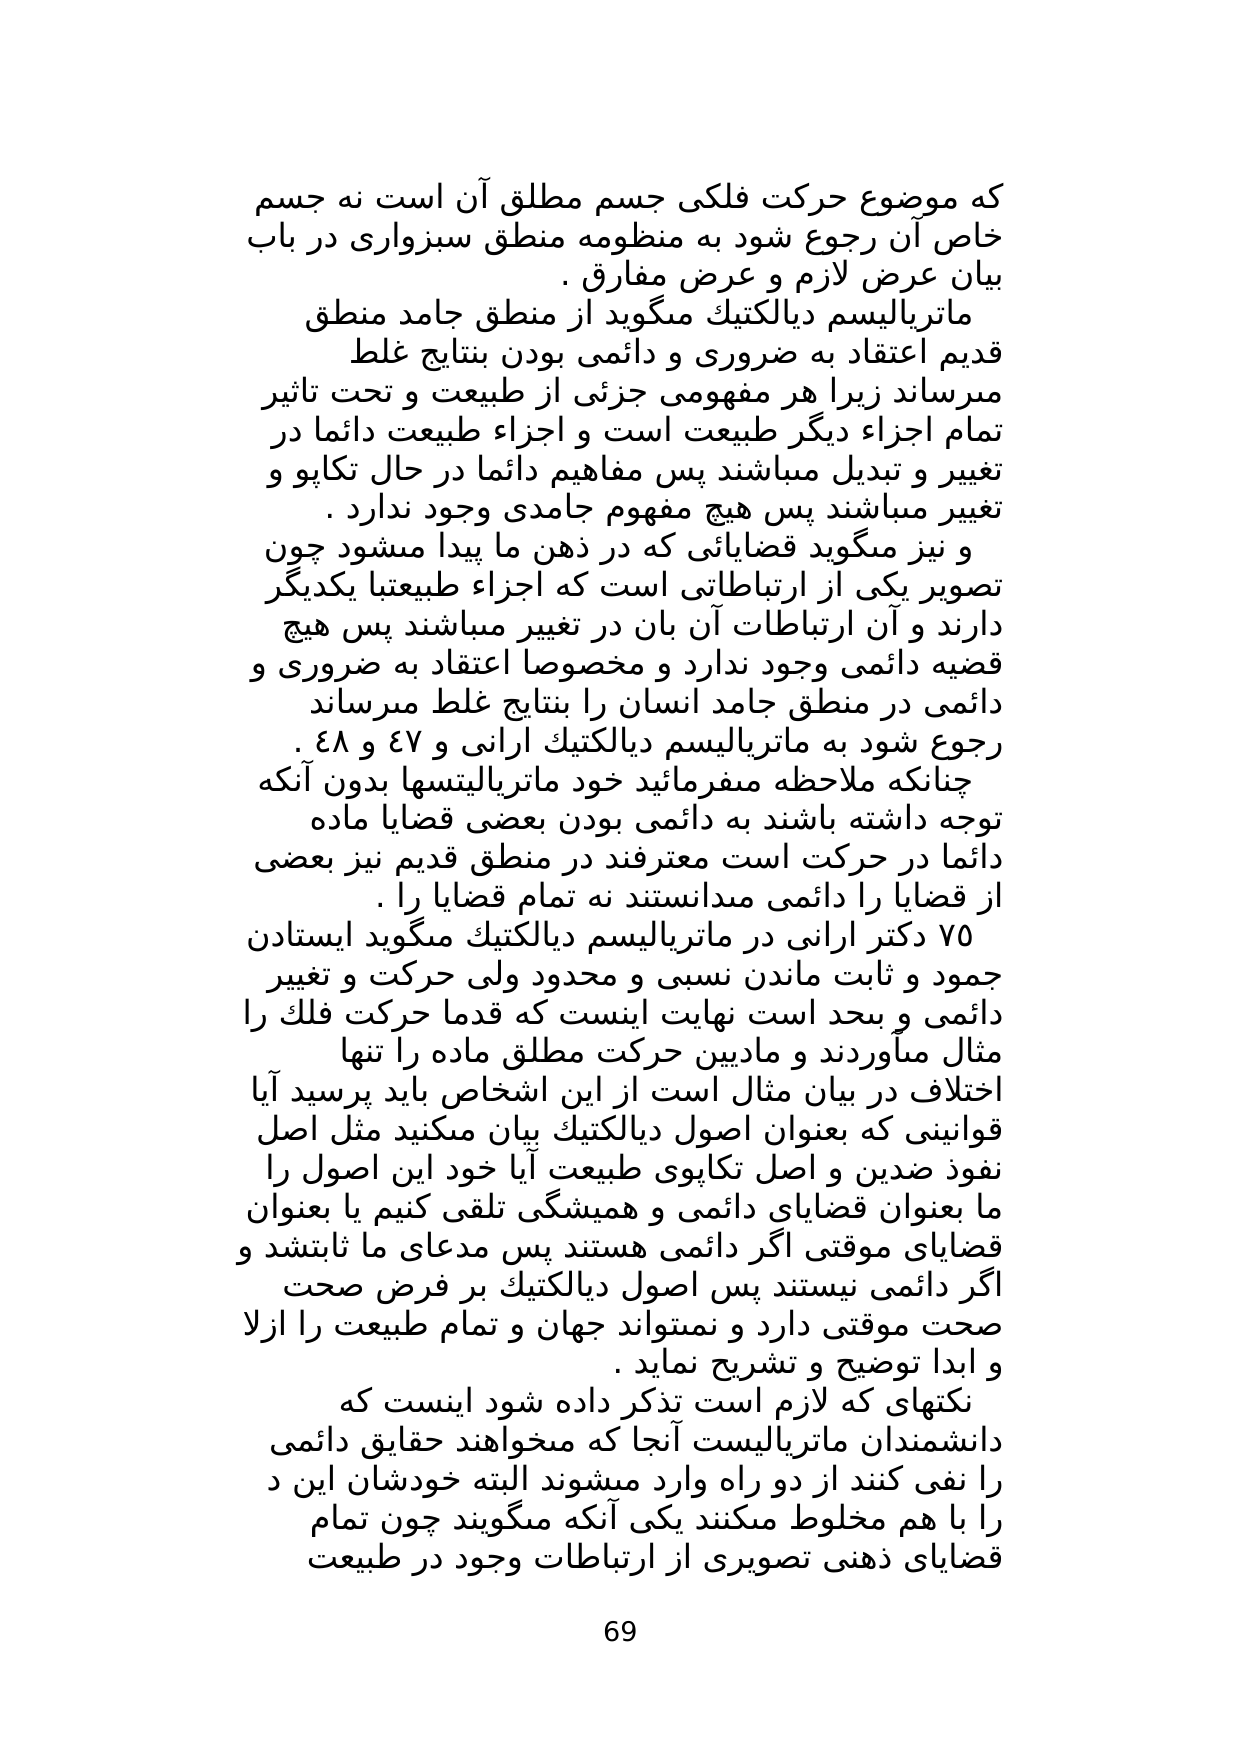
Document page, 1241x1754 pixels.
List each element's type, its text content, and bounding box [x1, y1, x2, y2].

text ماترياليسم ديالكتيك مى‏گويد از منطق جامد منطق قديم اعتقاد به ضرورى و دائمى بودن بنتايج غلط مى‏رساند زيرا هر مفهومى جزئى از طبيعت و تحت تاثير تمام اجزاء ديگر طبيعت است و اجزاء طبيعت دائما در تغيير و تبديل مى‏باشند پس مفاهيم دائما در حال تكاپو و تغيير مى‏باشند پس هيچ مفهوم جامدى وجود ندارد . [236, 294, 1004, 527]
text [236, 177, 1004, 294]
text و نيز مى‏گويد قضايائى كه در ذهن ما پيدا مى‏شود چون تصوير يكى از ارتباطاتى است كه اجزاء طبيعت‏با يكديگر دارند و آن ارتباطات آن بان در تغيير مى‏باشند پس هيچ قضيه دائمى وجود ندارد و مخصوصا اعتقاد به ضرورى و دائمى در منطق جامد انسان را بنتايج غلط مى‏رساند رجوع شود به ماترياليسم ديالكتيك ارانى و ٤٧ و ٤٨ . [236, 527, 1004, 760]
text ٧٥ دكتر ارانى در ماترياليسم ديالكتيك مى‏گويد ايستادن جمود و ثابت ماندن نسبى و محدود ولى حركت و تغيير دائمى و بى‏حد است نهايت اينست كه قدما حركت فلك را مثال مى‏آوردند و ماديين حركت مطلق ماده را تنها اختلاف در بيان مثال است از اين اشخاص بايد پرسيد آيا قوانينى كه بعنوان اصول ديالكتيك بيان مى‏كنيد مثل اصل نفوذ ضدين و اصل تكاپوى طبيعت آيا خود اين اصول را ما بعنوان قضاياى دائمى و هميشگى تلقى كنيم يا بعنوان قضاياى موقتى اگر دائمى هستند پس مدعاى ما ثابت‏شد و اگر دائمى نيستند پس اصول ديالكتيك بر فرض صحت صحت موقتى دارد و نمى‏تواند جهان و تمام طبيعت را ازلا و ابدا توضيح و تشريح نمايد . [236, 915, 1004, 1382]
text چنانكه ملاحظه مى‏فرمائيد خود ماترياليتسها بدون آنكه توجه داشته باشند به دائمى بودن بعضى قضايا ماده دائما در حركت است معترفند در منطق قديم نيز بعضى از قضايا را دائمى مى‏دانستند نه تمام قضايا را . [236, 760, 1004, 915]
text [236, 1382, 1004, 1576]
